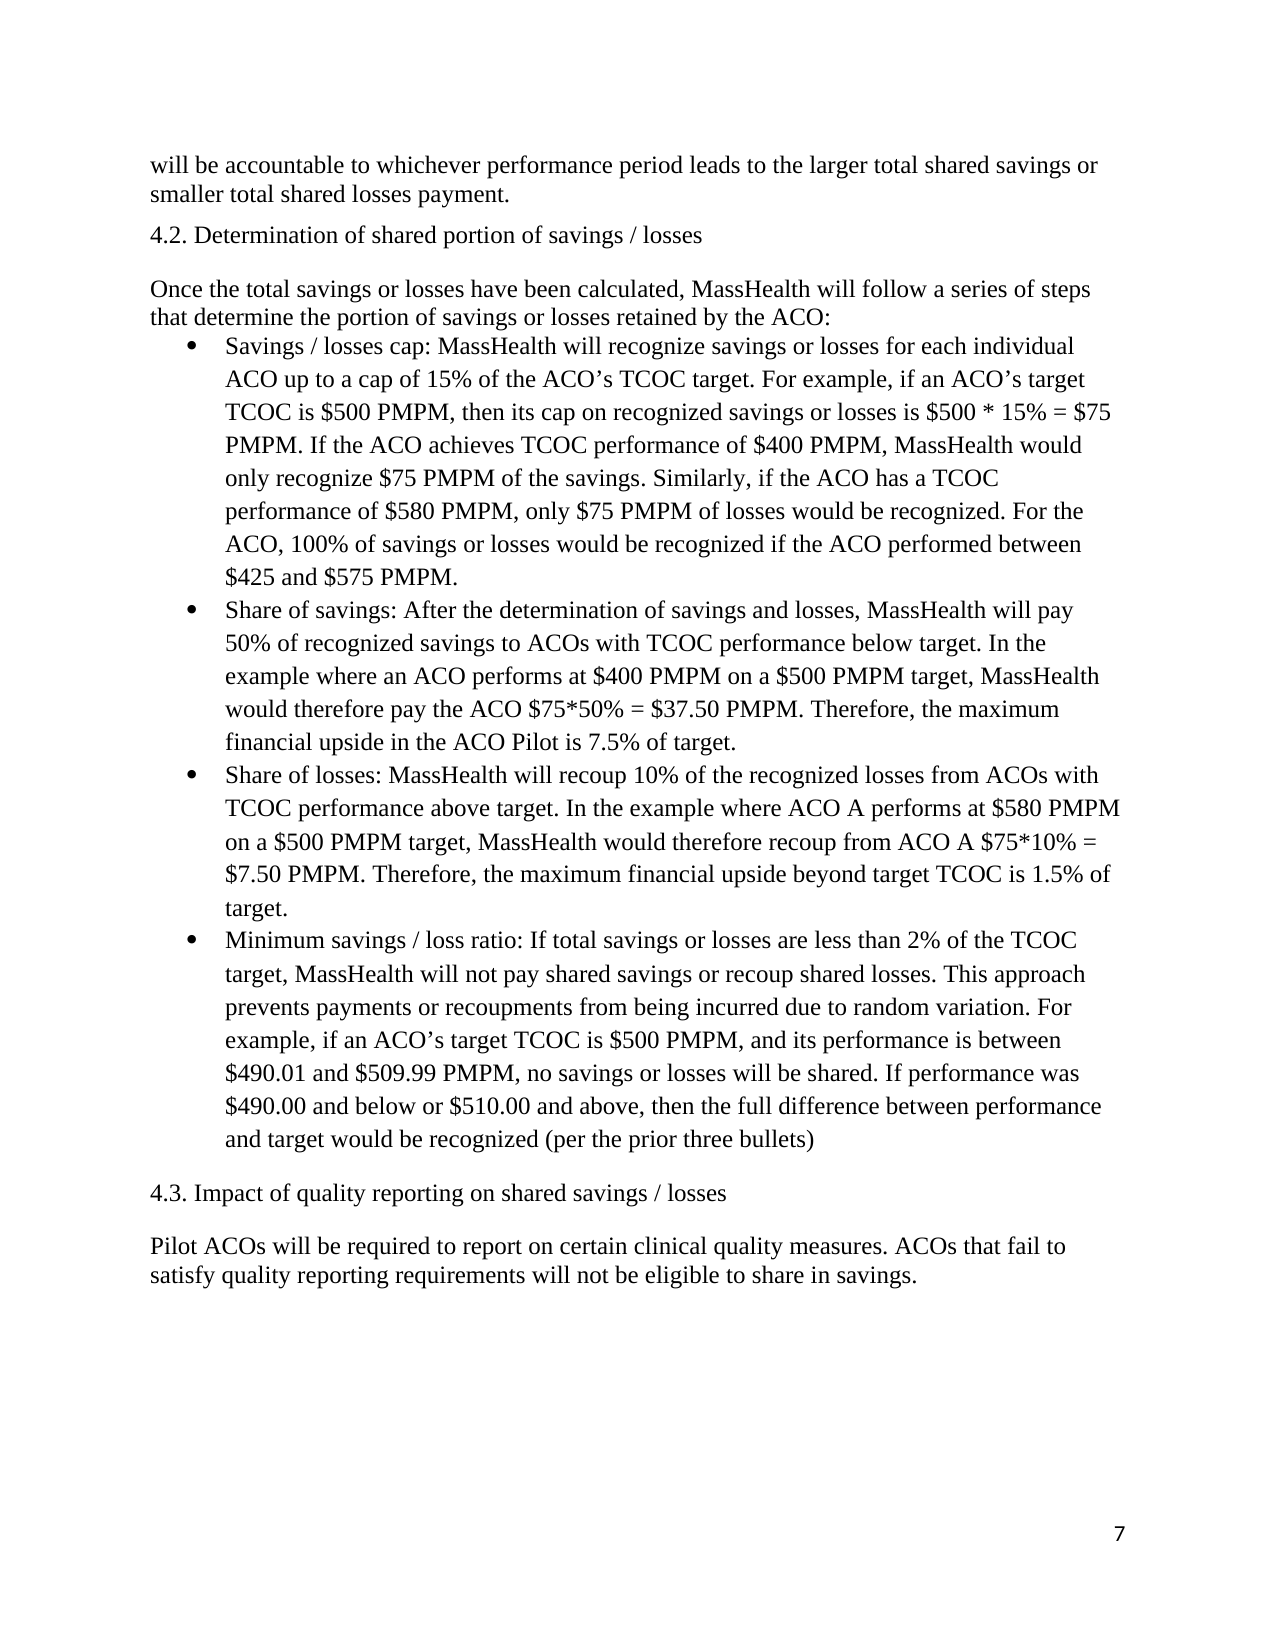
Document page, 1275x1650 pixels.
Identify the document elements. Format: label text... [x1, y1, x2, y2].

subtitle 4.3. Impact of quality reporting on shared savings / losses [150, 1178, 1125, 1206]
text Once the total savings or losses have been calculated, MassHealth will follow a series of steps that determine the portion of savings or losses retained by the ACO: [150, 274, 1125, 331]
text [150, 150, 1125, 207]
list Savings / losses cap: MassHealth will recognize savings or losses for each individual ACO up to a cap of 15% of the ACO’s TCOC target. For example, if an ACO’s target TCOC is $500 PMPM, then its cap on recognized savings or losses is $500 * 15% = $75 PMPM. If the ACO achieves TCOC performance of $400 PMPM, MassHealth would only recognize $75 PMPM of the savings. Similarly, if the ACO has a TCOC performance of $580 PMPM, only $75 PMPM of losses would be recognized. For the ACO, 100% of savings or losses would be recognized if the ACO performed between $425 and $575 PMPM. [187, 331, 1125, 591]
list Minimum savings / loss ratio: If total savings or losses are less than 2% of the TCOC target, MassHealth will not pay shared savings or recoup shared losses. This approach prevents payments or recoupments from being incurred due to random variation. For example, if an ACO’s target TCOC is $500 PMPM, and its performance is between $490.01 and $509.99 PMPM, no savings or losses will be shared. If performance was $490.00 and below or $510.00 and above, then the full difference between performance and target would be recognized (per the prior three bullets) [187, 926, 1125, 1152]
list Share of losses: MassHealth will recoup 10% of the recognized losses from ACOs with TCOC performance above target. In the example where ACO A performs at $580 PMPM on a $500 PMPM target, MassHealth would therefore recoup from ACO A $75*10% = $7.50 PMPM. Therefore, the maximum financial upside beyond target TCOC is 1.5% of target. [187, 761, 1125, 921]
subtitle 4.2. Determination of shared portion of savings / losses [150, 220, 1125, 249]
list Share of savings: After the determination of savings and losses, MassHealth will pay 50% of recognized savings to ACOs with TCOC performance below target. In the example where an ACO performs at $400 PMPM on a $500 PMPM target, MassHealth would therefore pay the ACO $75*50% = $37.50 PMPM. Therefore, the maximum financial upside in the ACO Pilot is 7.5% of target. [187, 595, 1125, 756]
text Pilot ACOs will be required to report on certain clinical quality measures. ACOs that fail to satisfy quality reporting requirements will not be eligible to share in savings. [150, 1231, 1125, 1289]
